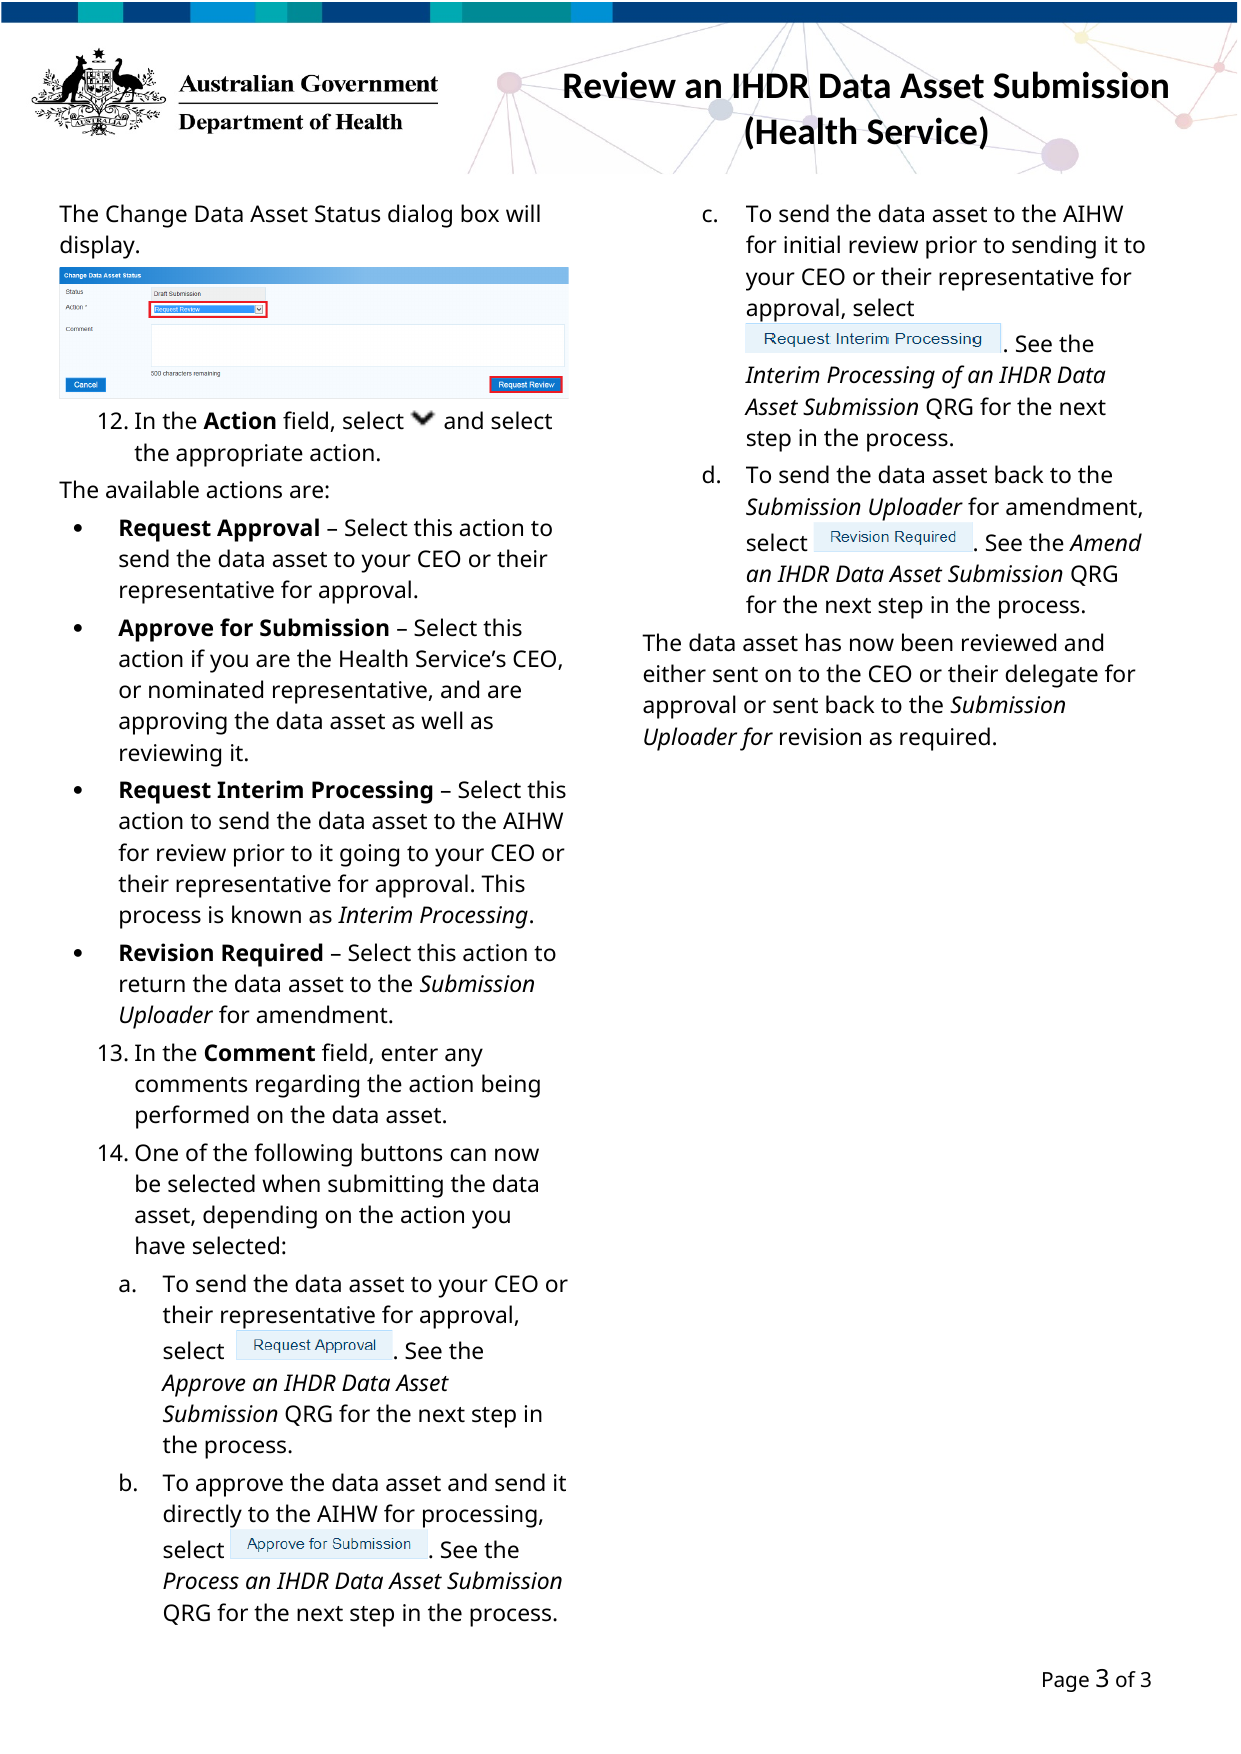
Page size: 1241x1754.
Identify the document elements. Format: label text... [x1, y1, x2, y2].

text To send the data asset to your CEO or their representative for approval, select . See the Approve an IHDR Data Asset Submission QRG for the next step in the process. [118, 1268, 568, 1460]
text The Change Data Asset Status dialog box will display. [59, 198, 568, 261]
text In the Comment field, enter any comments regarding the action being performed on the data asset. [97, 1037, 568, 1130]
picture [236, 1330, 393, 1360]
picture [1, 2, 1238, 175]
picture [59, 267, 569, 399]
text Request Interim Processing – Select this action to send the data asset to the AIHW for review prior to it going to your CEO or their representative for approval. This process is known as Interim Processing. [74, 774, 568, 930]
text Revision Required – Select this action to return the data asset to the Submission Uploader for amendment. [74, 937, 568, 1030]
text Approve for Submission – Select this action if you are the Health Service’s CEO, or nominated representative, and are approving the data asset as well as reviewing it. [74, 612, 568, 768]
text The available actions are: [59, 474, 568, 505]
picture [813, 522, 973, 552]
text In the Action field, select and select the appropriate action. [97, 405, 568, 468]
picture [230, 1529, 428, 1559]
text One of the following buttons can now be selected when submitting the data asset, depending on the action you have selected: [97, 1137, 568, 1262]
picture [409, 409, 438, 430]
text The data asset has now been reviewed and either sent on to the CEO or their delegate for approval or sent back to the Submission Uploader for revision as required. [642, 627, 1152, 752]
text To send the data asset back to the Submission Uploader for amendment, select . See the Amend an IHDR Data Asset Submission QRG for the next step in the process. [701, 459, 1152, 621]
text To approve the data asset and send it directly to the AIHW for processing, select . See the Process an IHDR Data Asset Submission QRG for the next step in the process. [118, 1467, 568, 1628]
picture [745, 323, 1003, 353]
text To send the data asset to the AIHW for initial review prior to sending it to your CEO or their representative for approval, select . See the Interim Processing of an IHDR Data Asset Submission QRG for the next step in the process. [701, 198, 1152, 453]
text Request Approval – Select this action to send the data asset to your CEO or their representative for approval. [74, 512, 568, 605]
